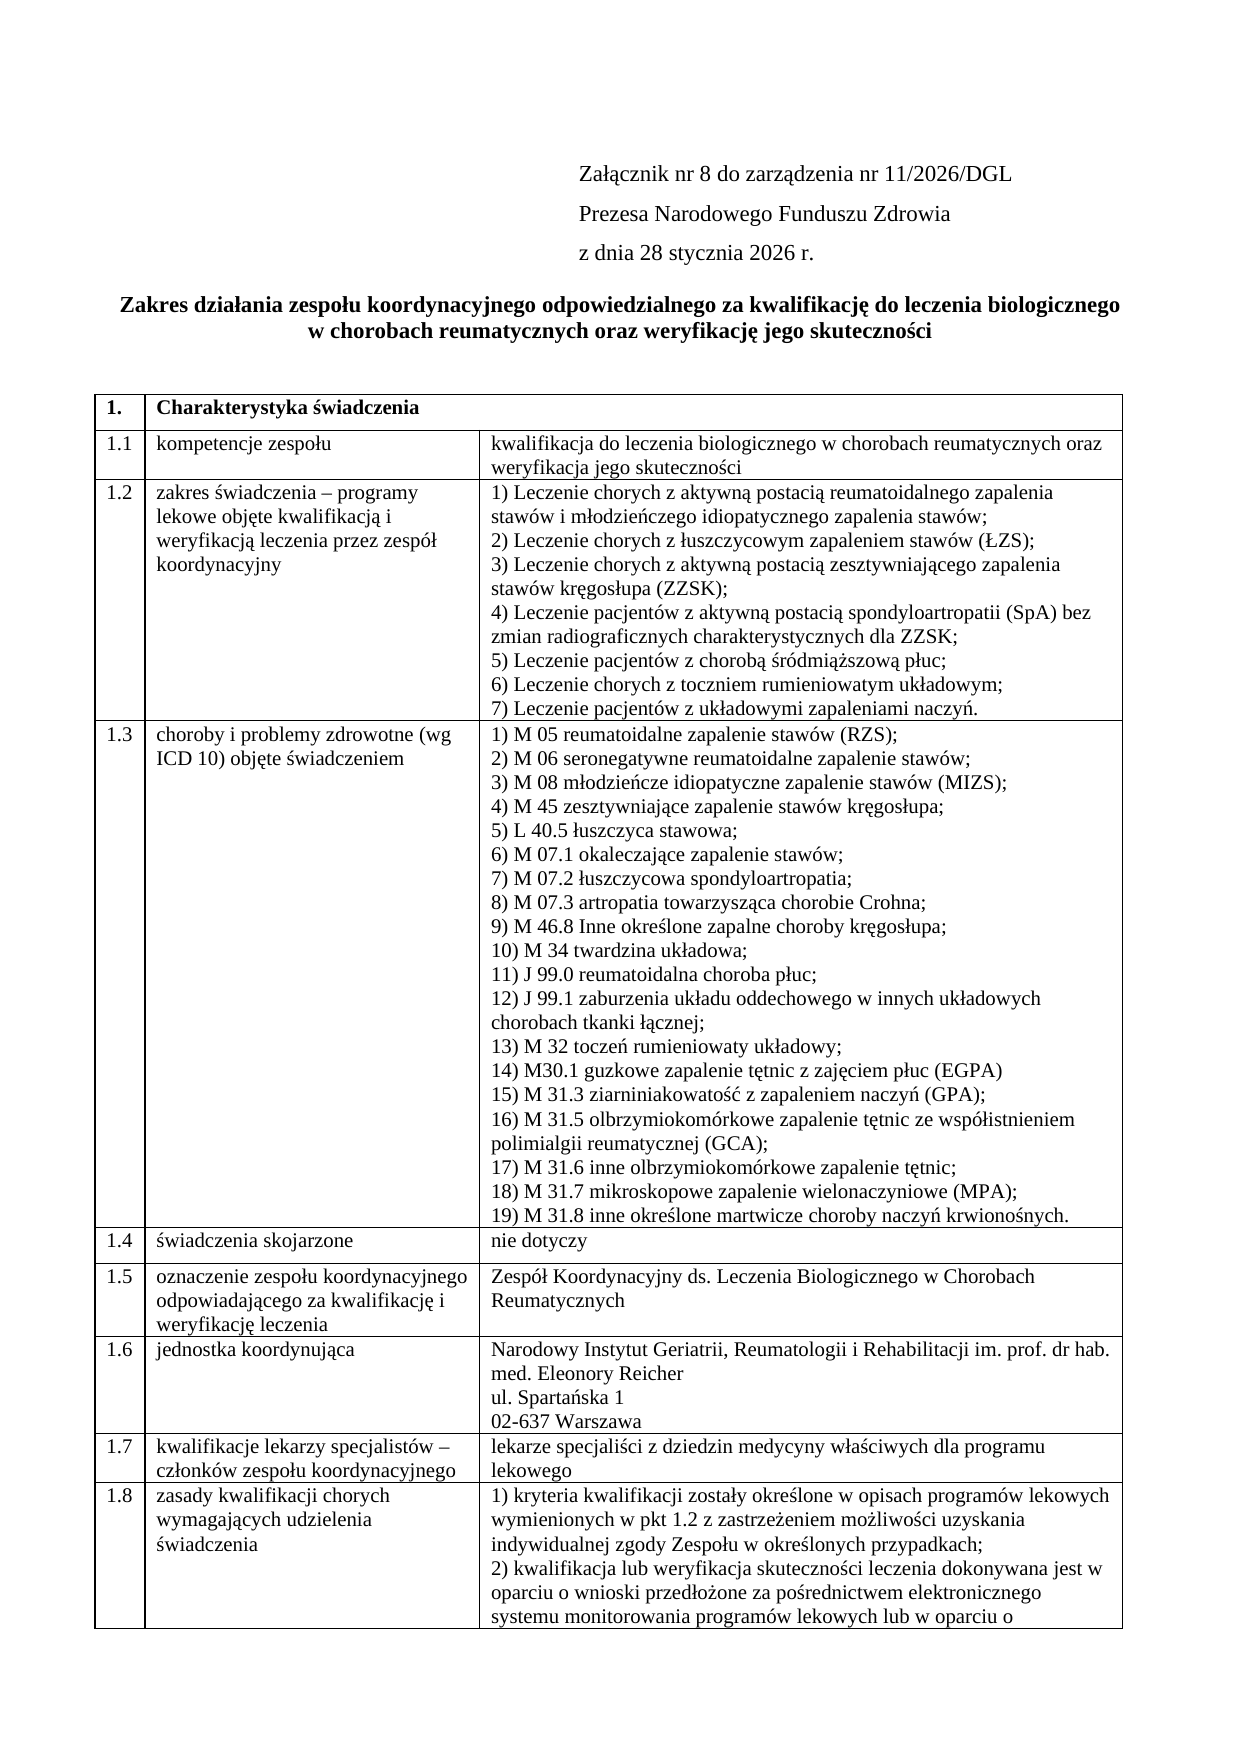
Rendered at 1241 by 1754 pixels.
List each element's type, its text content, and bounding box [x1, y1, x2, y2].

table_cell 1.1 [96, 431, 144, 479]
table_cell choroby i problemy zdrowotne (wg ICD 10) objęte świadczeniem [146, 721, 479, 1227]
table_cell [480, 1483, 1122, 1628]
table_cell 1.4 [96, 1228, 144, 1263]
table_cell kompetencje zespołu [146, 431, 479, 479]
table_cell jednostka koordynująca [146, 1337, 479, 1433]
table_cell kwalifikacje lekarzy specjalistów – członków zespołu koordynacyjnego [146, 1434, 479, 1482]
text Załącznik nr 8 do zarządzenia nr 11/2026/DGL Prezesa Narodowego Funduszu Zdrowia z dnia 28 stycznia 2026 r. [579, 160, 1134, 265]
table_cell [146, 1483, 479, 1628]
text Zakres działania zespołu koordynacyjnego odpowiedzialnego za kwalifikację do leczenia biologicznego w chorobach reumatycznych oraz weryfikację jego skuteczności [106, 291, 1134, 344]
table_cell 1) Leczenie chorych z aktywną postacią reumatoidalnego zapalenia stawów i młodzieńczego idiopatycznego zapalenia stawów; 2) Leczenie chorych z łuszczycowym zapaleniem stawów (ŁZS); 3) Leczenie chorych z aktywną postacią zesztywniającego zapalenia stawów kręgosłupa (ZZSK); 4) Leczenie pacjentów z aktywną postacią spondyloartropatii (SpA) bez zmian radiograficznych charakterystycznych dla ZZSK; 5) Leczenie pacjentów z chorobą śródmiąższową płuc; 6) Leczenie chorych z toczniem rumieniowatym układowym; 7) Leczenie pacjentów z układowymi zapaleniami naczyń. [480, 480, 1122, 720]
table_cell Zespół Koordynacyjny ds. Leczenia Biologicznego w Chorobach Reumatycznych [480, 1264, 1122, 1336]
table_cell 1.3 [96, 721, 144, 1227]
table_header 1. [96, 395, 144, 429]
table_cell 1.5 [96, 1264, 144, 1336]
table_cell kwalifikacja do leczenia biologicznego w chorobach reumatycznych oraz weryfikacja jego skuteczności [480, 431, 1122, 479]
table_cell 1) M 05 reumatoidalne zapalenie stawów (RZS); 2) M 06 seronegatywne reumatoidalne zapalenie stawów; 3) M 08 młodzieńcze idiopatyczne zapalenie stawów (MIZS); 4) M 45 zesztywniające zapalenie stawów kręgosłupa; 5) L 40.5 łuszczyca stawowa; 6) M 07.1 okaleczające zapalenie stawów; 7) M 07.2 łuszczycowa spondyloartropatia; 8) M 07.3 artropatia towarzysząca chorobie Crohna; 9) M 46.8 Inne określone zapalne choroby kręgosłupa; 10) M 34 twardzina układowa; 11) J 99.0 reumatoidalna choroba płuc; 12) J 99.1 zaburzenia układu oddechowego w innych układowych chorobach tkanki łącznej; 13) M 32 toczeń rumieniowaty układowy; 14) M30.1 guzkowe zapalenie tętnic z zajęciem płuc (EGPA) 15) M 31.3 ziarniniakowatość z zapaleniem naczyń (GPA); 16) M 31.5 olbrzymiokomórkowe zapalenie tętnic ze współistnieniem polimialgii reumatycznej (GCA); 17) M 31.6 inne olbrzymiokomórkowe zapalenie tętnic; 18) M 31.7 mikroskopowe zapalenie wielonaczyniowe (MPA); 19) M 31.8 inne określone martwicze choroby naczyń krwionośnych. [480, 721, 1122, 1227]
table_cell Narodowy Instytut Geriatrii, Reumatologii i Rehabilitacji im. prof. dr hab. med. Eleonory Reicher ul. Spartańska 1 02-637 Warszawa [480, 1337, 1122, 1433]
table_cell 1.6 [96, 1337, 144, 1433]
table_cell świadczenia skojarzone [146, 1228, 479, 1263]
table_cell 1.7 [96, 1434, 144, 1482]
table_cell zakres świadczenia – programy lekowe objęte kwalifikacją i weryfikacją leczenia przez zespół koordynacyjny [146, 480, 479, 720]
table_cell nie dotyczy [480, 1228, 1122, 1263]
table_cell oznaczenie zespołu koordynacyjnego odpowiadającego za kwalifikację i weryfikację leczenia [146, 1264, 479, 1336]
table_header Charakterystyka świadczenia [146, 395, 1122, 429]
table_cell lekarze specjaliści z dziedzin medycyny właściwych dla programu lekowego [480, 1434, 1122, 1482]
table_cell 1.8 [96, 1483, 144, 1628]
table_cell 1.2 [96, 480, 144, 720]
